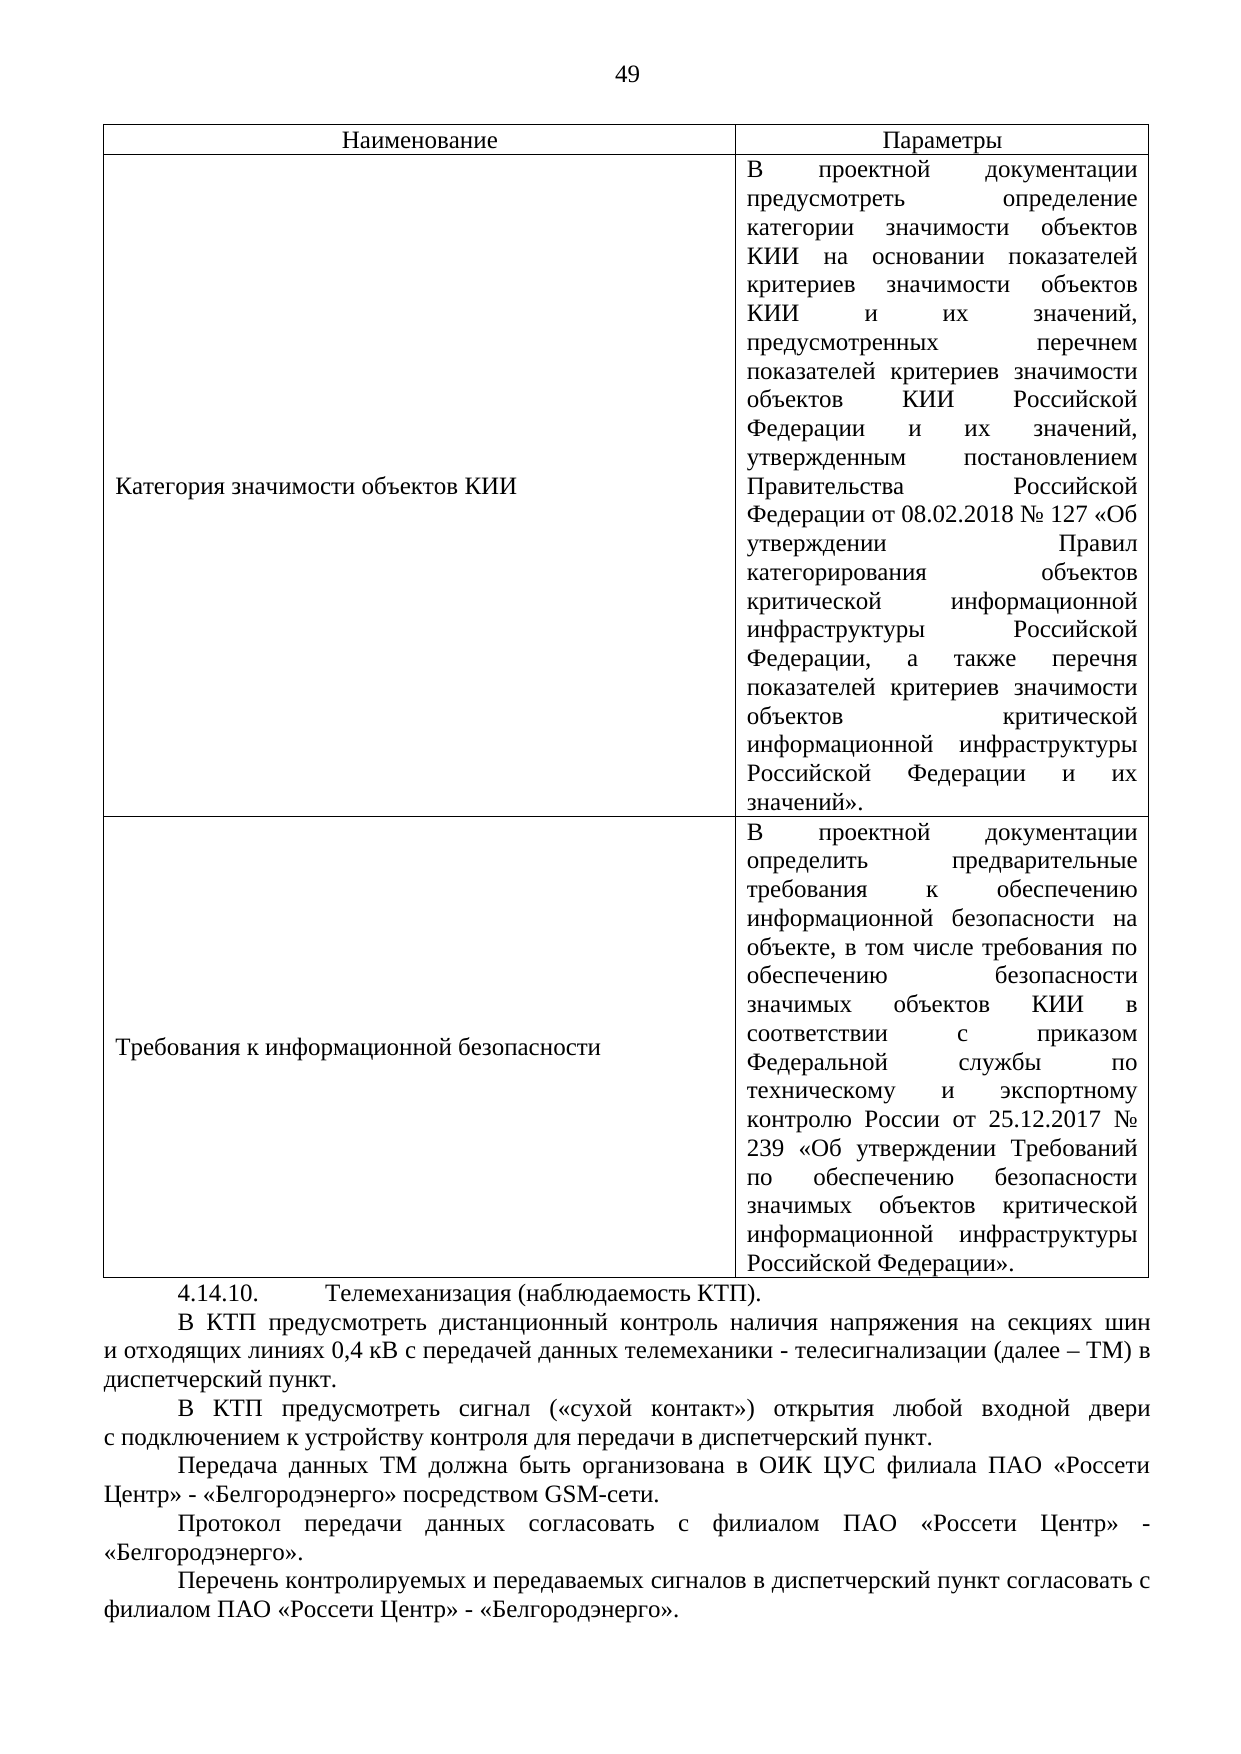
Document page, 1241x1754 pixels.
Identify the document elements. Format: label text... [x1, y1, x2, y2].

table_header Параметры [736, 125, 1148, 153]
table_header Наименование [104, 125, 735, 153]
table_cell В проектной документации предусмотреть определение категории значимости объектов КИИ на основании показателей критериев значимости объектов КИИ и их значений, предусмотренных перечнем показателей критериев значимости объектов КИИ Российской Федерации и их значений, утвержденным постановлением Правительства Российской Федерации от 08.02.2018 № 127 «Об утверждении Правил категорирования объектов критической информационной инфраструктуры Российской Федерации, а также перечня показателей критериев значимости объектов критической информационной инфраструктуры Российской Федерации и их значений». [736, 155, 1148, 816]
text Протокол передачи данных согласовать с филиалом ПАО «Россети Центр» - «Белгородэнерго». [103, 1508, 1152, 1565]
table_cell Категория значимости объектов КИИ [104, 155, 735, 816]
text В КТП предусмотреть дистанционный контроль наличия напряжения на секциях шин и отходящих линиях 0,4 кВ с передачей данных телемеханики - телесигнализации (далее – ТМ) в диспетчерский пункт. [103, 1307, 1152, 1393]
text В КТП предусмотреть сигнал («сухой контакт») открытия любой входной двери с подключением к устройству контроля для передачи в диспетчерский пункт. [103, 1393, 1152, 1450]
text Передача данных ТМ должна быть организована в ОИК ЦУС филиала ПАО «Россети Центр» - «Белгородэнерго» посредством GSM-сети. [103, 1450, 1152, 1508]
table_cell Требования к информационной безопасности [104, 817, 735, 1277]
text Перечень контролируемых и передаваемых сигналов в диспетчерский пункт согласовать с филиалом ПАО «Россети Центр» - «Белгородэнерго». [103, 1565, 1152, 1623]
table_cell В проектной документации определить предварительные требования к обеспечению информационной безопасности на объекте, в том числе требования по обеспечению безопасности значимых объектов КИИ в соответствии с приказом Федеральной службы по техническому и экспортному контролю России от 25.12.2017 № 239 «Об утверждении Требований по обеспечению безопасности значимых объектов критической информационной инфраструктуры Российской Федерации». [736, 817, 1148, 1277]
list Телемеханизация (наблюдаемость КТП). [103, 1278, 1152, 1307]
